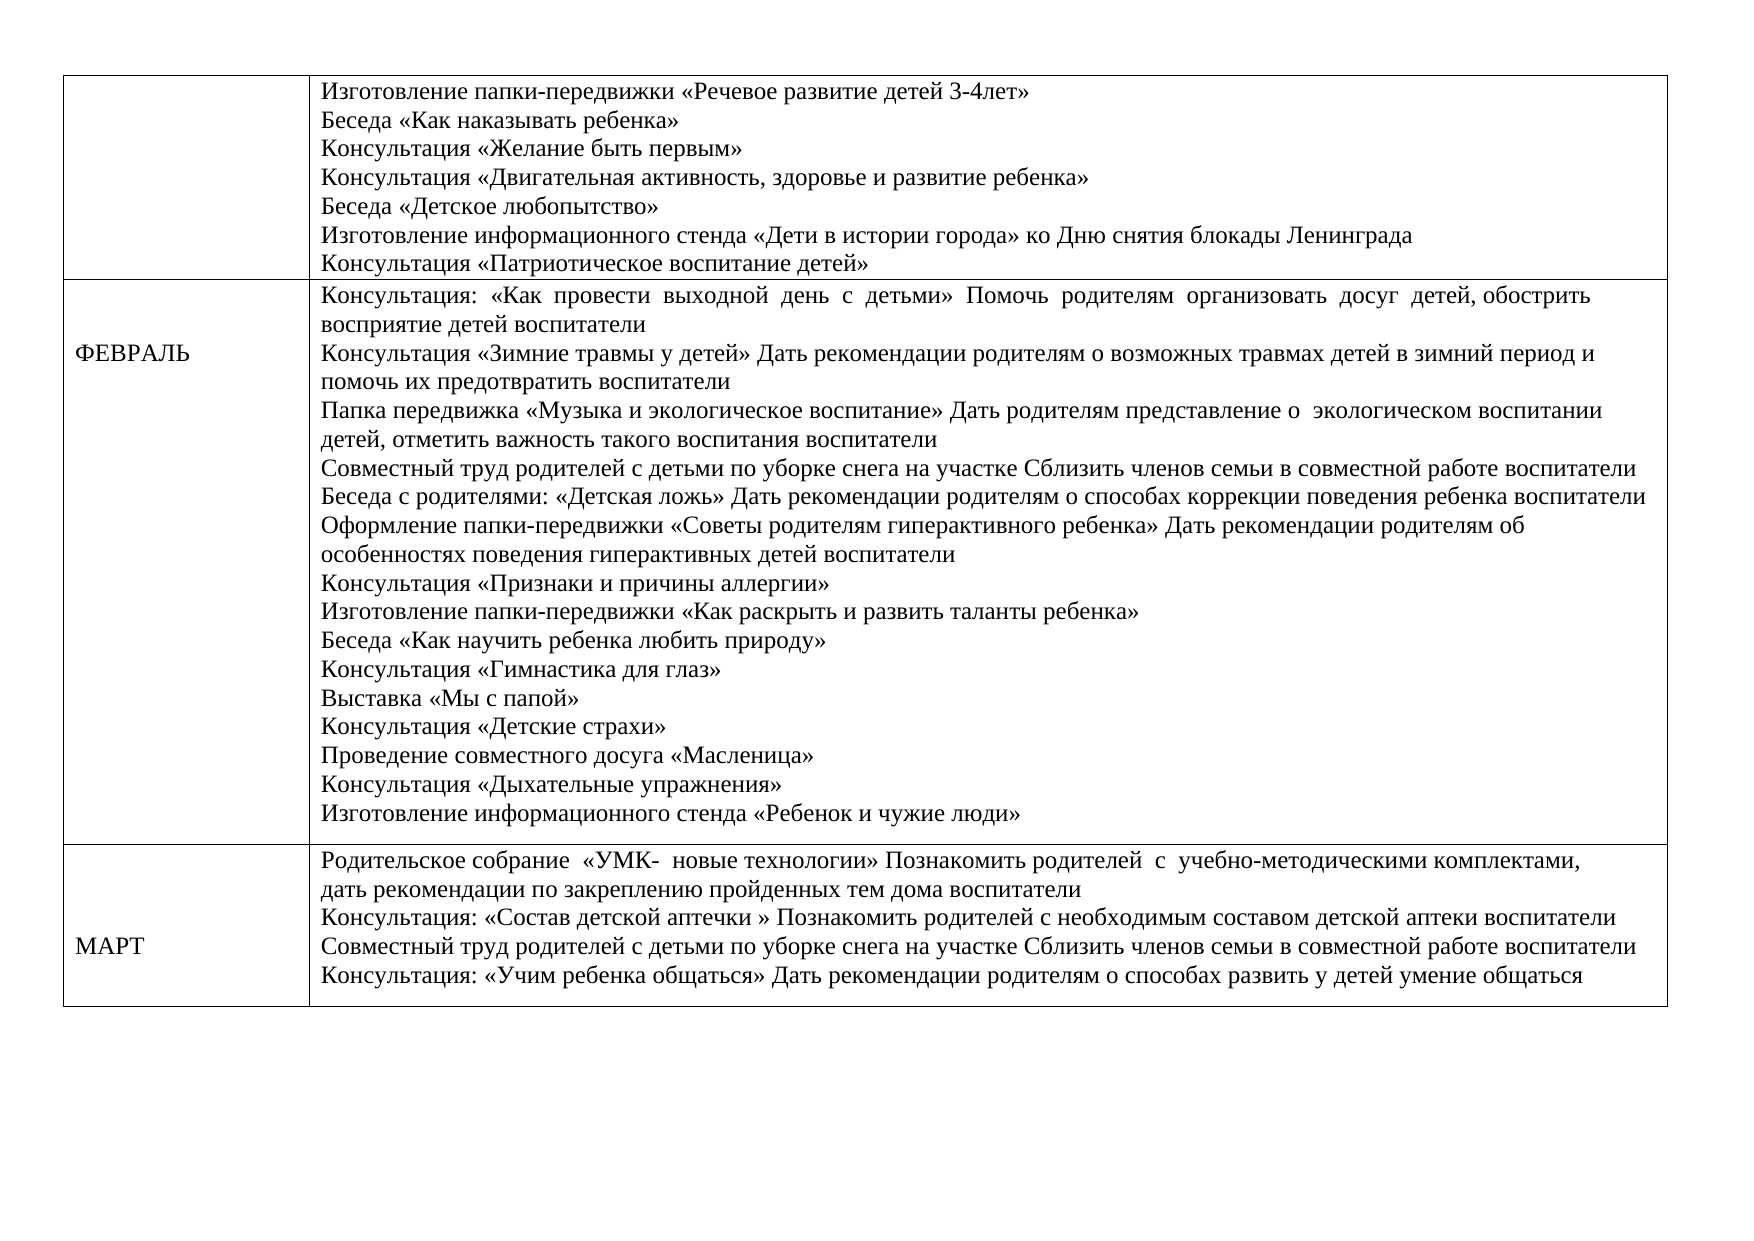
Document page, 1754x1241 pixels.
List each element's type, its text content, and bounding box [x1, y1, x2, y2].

table_cell Родительское собрание «УМК- новые технологии» Познакомить родителей с учебно-методическими комплектами, дать рекомендации по закреплению пройденных тем дома воспитатели Консультация: «Состав детской аптечки » Познакомить родителей с необходимым составом детской аптеки воспитатели Совместный труд родителей с детьми по уборке снега на участке Сблизить членов семьи в совместной работе воспитатели Консультация: «Учим ребенка общаться» Дать рекомендации родителям о способах развить у детей умение общаться [310, 845, 1667, 1006]
table_cell ФЕВРАЛЬ [64, 280, 309, 844]
table_cell [64, 76, 309, 279]
table_cell МАРТ [64, 845, 309, 1006]
table_cell Консультация: «Как провести выходной день с детьми» Помочь родителям организовать досуг детей, обострить восприятие детей воспитатели Консультация «Зимние травмы у детей» Дать рекомендации родителям о возможных травмах детей в зимний период и помочь их предотвратить воспитатели Папка передвижка «Музыка и экологическое воспитание» Дать родителям представление о экологическом воспитании детей, отметить важность такого воспитания воспитатели Совместный труд родителей с детьми по уборке снега на участке Сблизить членов семьи в совместной работе воспитатели Беседа с родителями: «Детская ложь» Дать рекомендации родителям о способах коррекции поведения ребенка воспитатели Оформление папки-передвижки «Советы родителям гиперактивного ребенка» Дать рекомендации родителям об особенностях поведения гиперактивных детей воспитатели Консультация «Признаки и причины аллергии» Изготовление папки-передвижки «Как раскрыть и развить таланты ребенка» Беседа «Как научить ребенка любить природу» Консультация «Гимнастика для глаз» Выставка «Мы с папой» Консультация «Детские страхи» Проведение совместного досуга «Масленица» Консультация «Дыхательные упражнения» Изготовление информационного стенда «Ребенок и чужие люди» [310, 280, 1667, 844]
table_cell Изготовление папки-передвижки «Речевое развитие детей 3-4лет» Беседа «Как наказывать ребенка» Консультация «Желание быть первым» Консультация «Двигательная активность, здоровье и развитие ребенка» Беседа «Детское любопытство» Изготовление информационного стенда «Дети в истории города» ко Дню снятия блокады Ленинграда Консультация «Патриотическое воспитание детей» [310, 76, 1667, 279]
